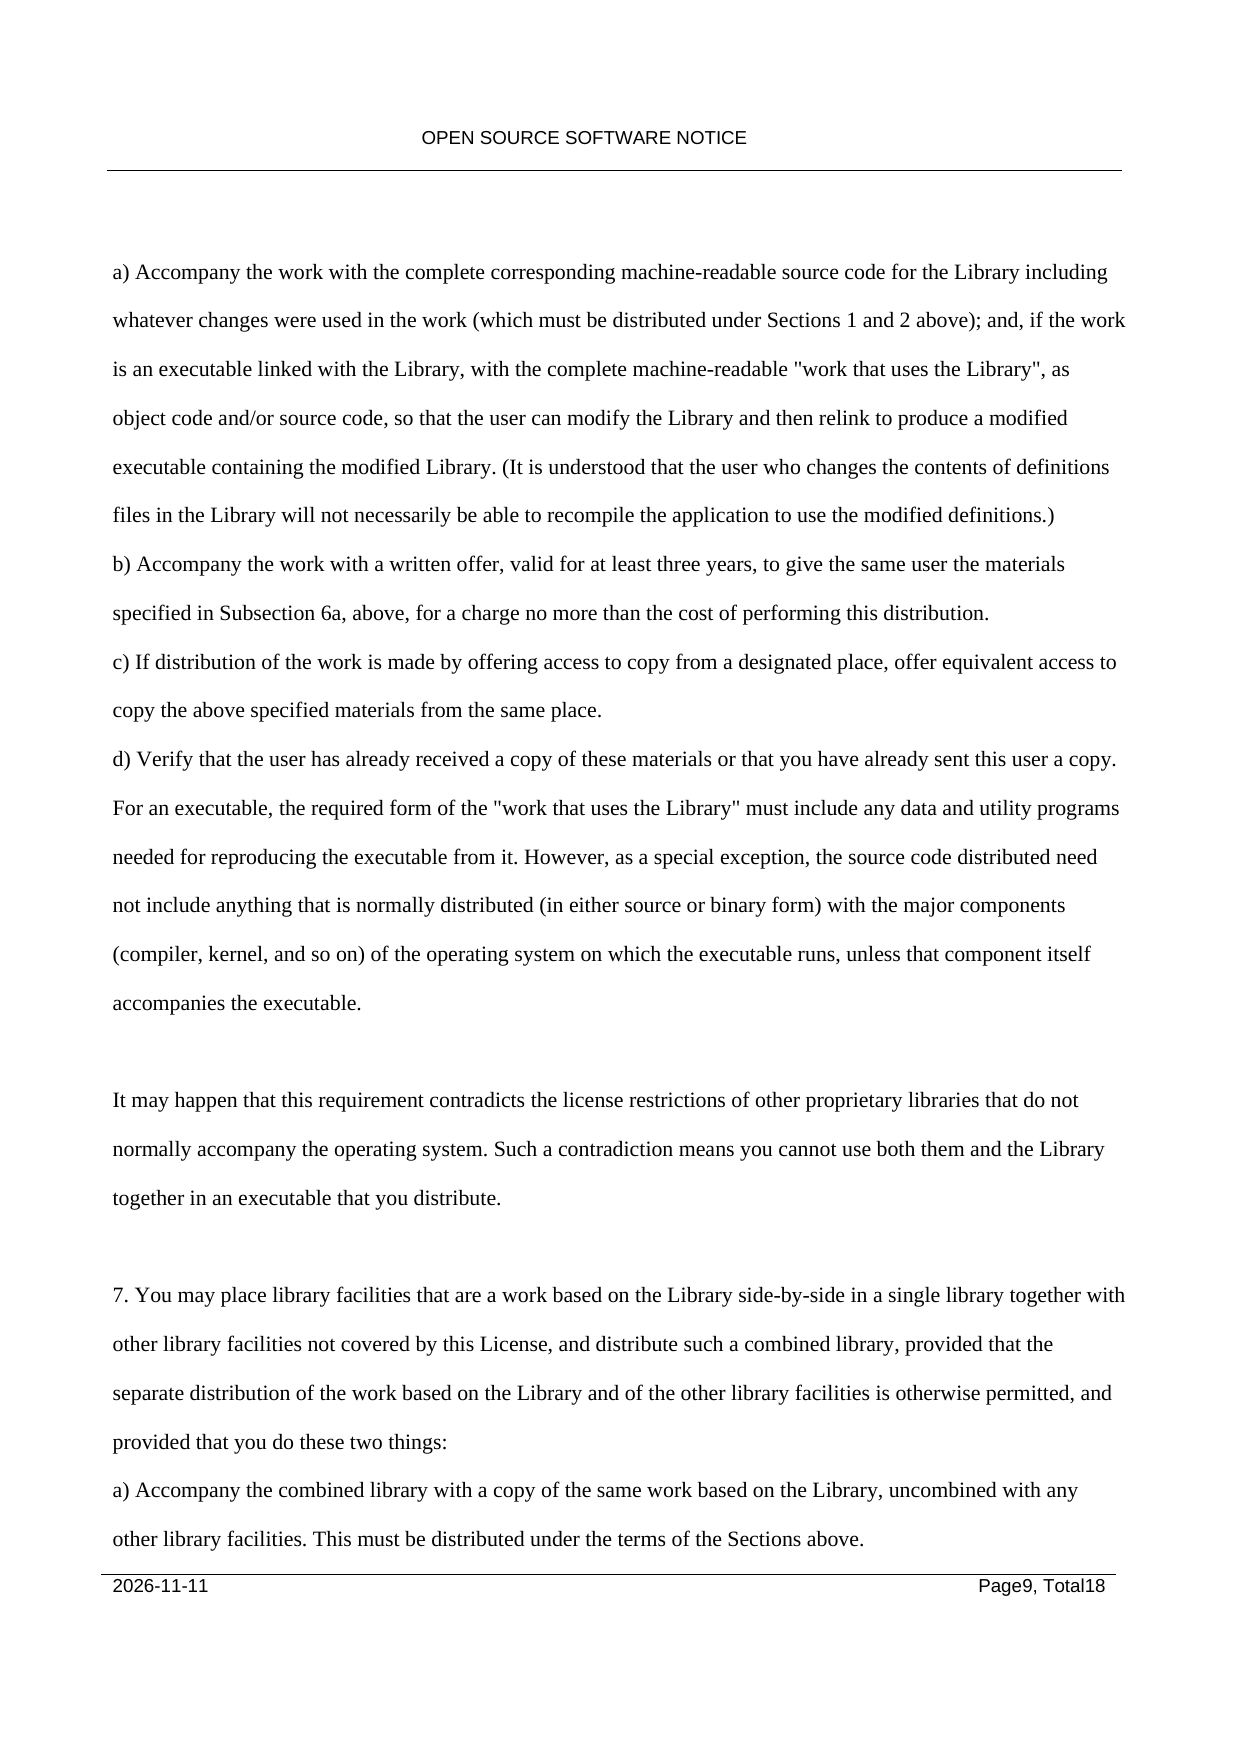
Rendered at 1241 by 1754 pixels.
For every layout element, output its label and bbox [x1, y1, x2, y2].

text [112, 206, 1128, 1555]
